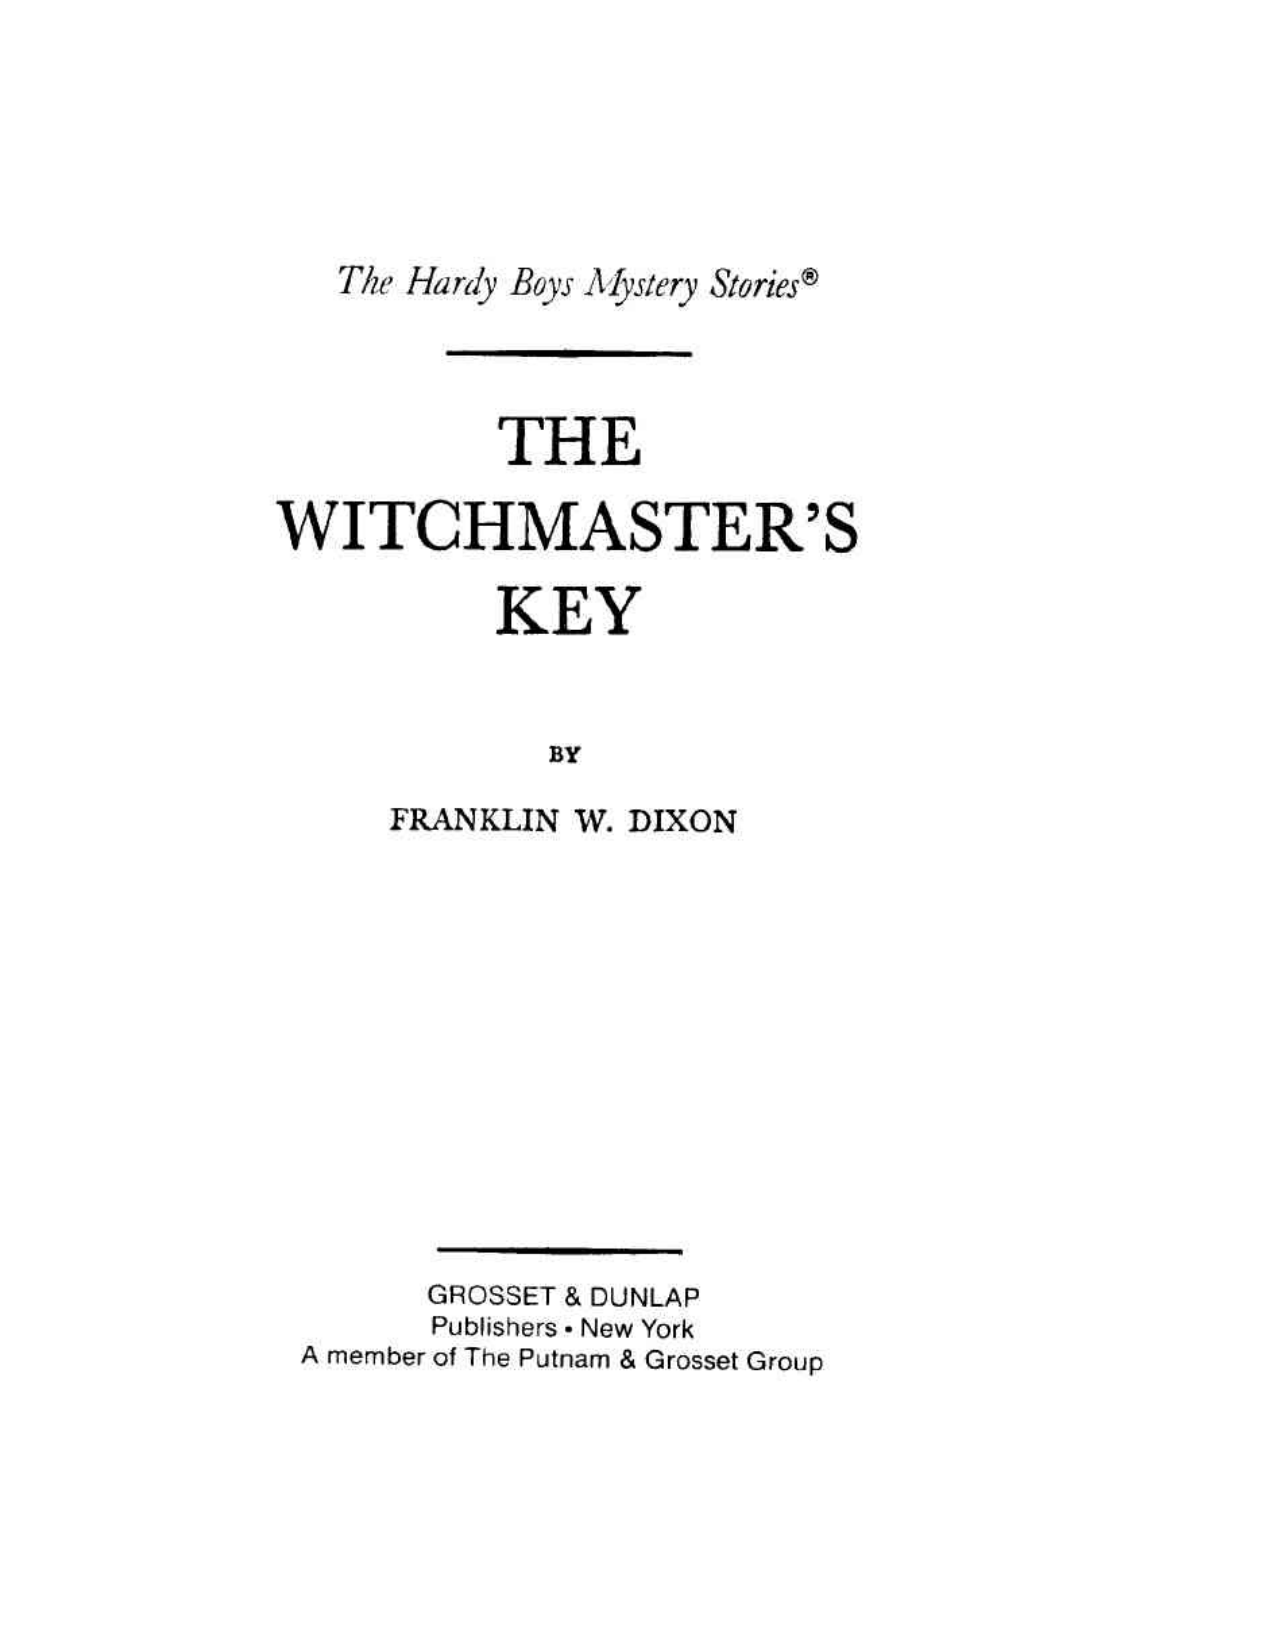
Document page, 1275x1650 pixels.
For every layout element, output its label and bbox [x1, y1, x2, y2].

picture [150, 150, 985, 1500]
